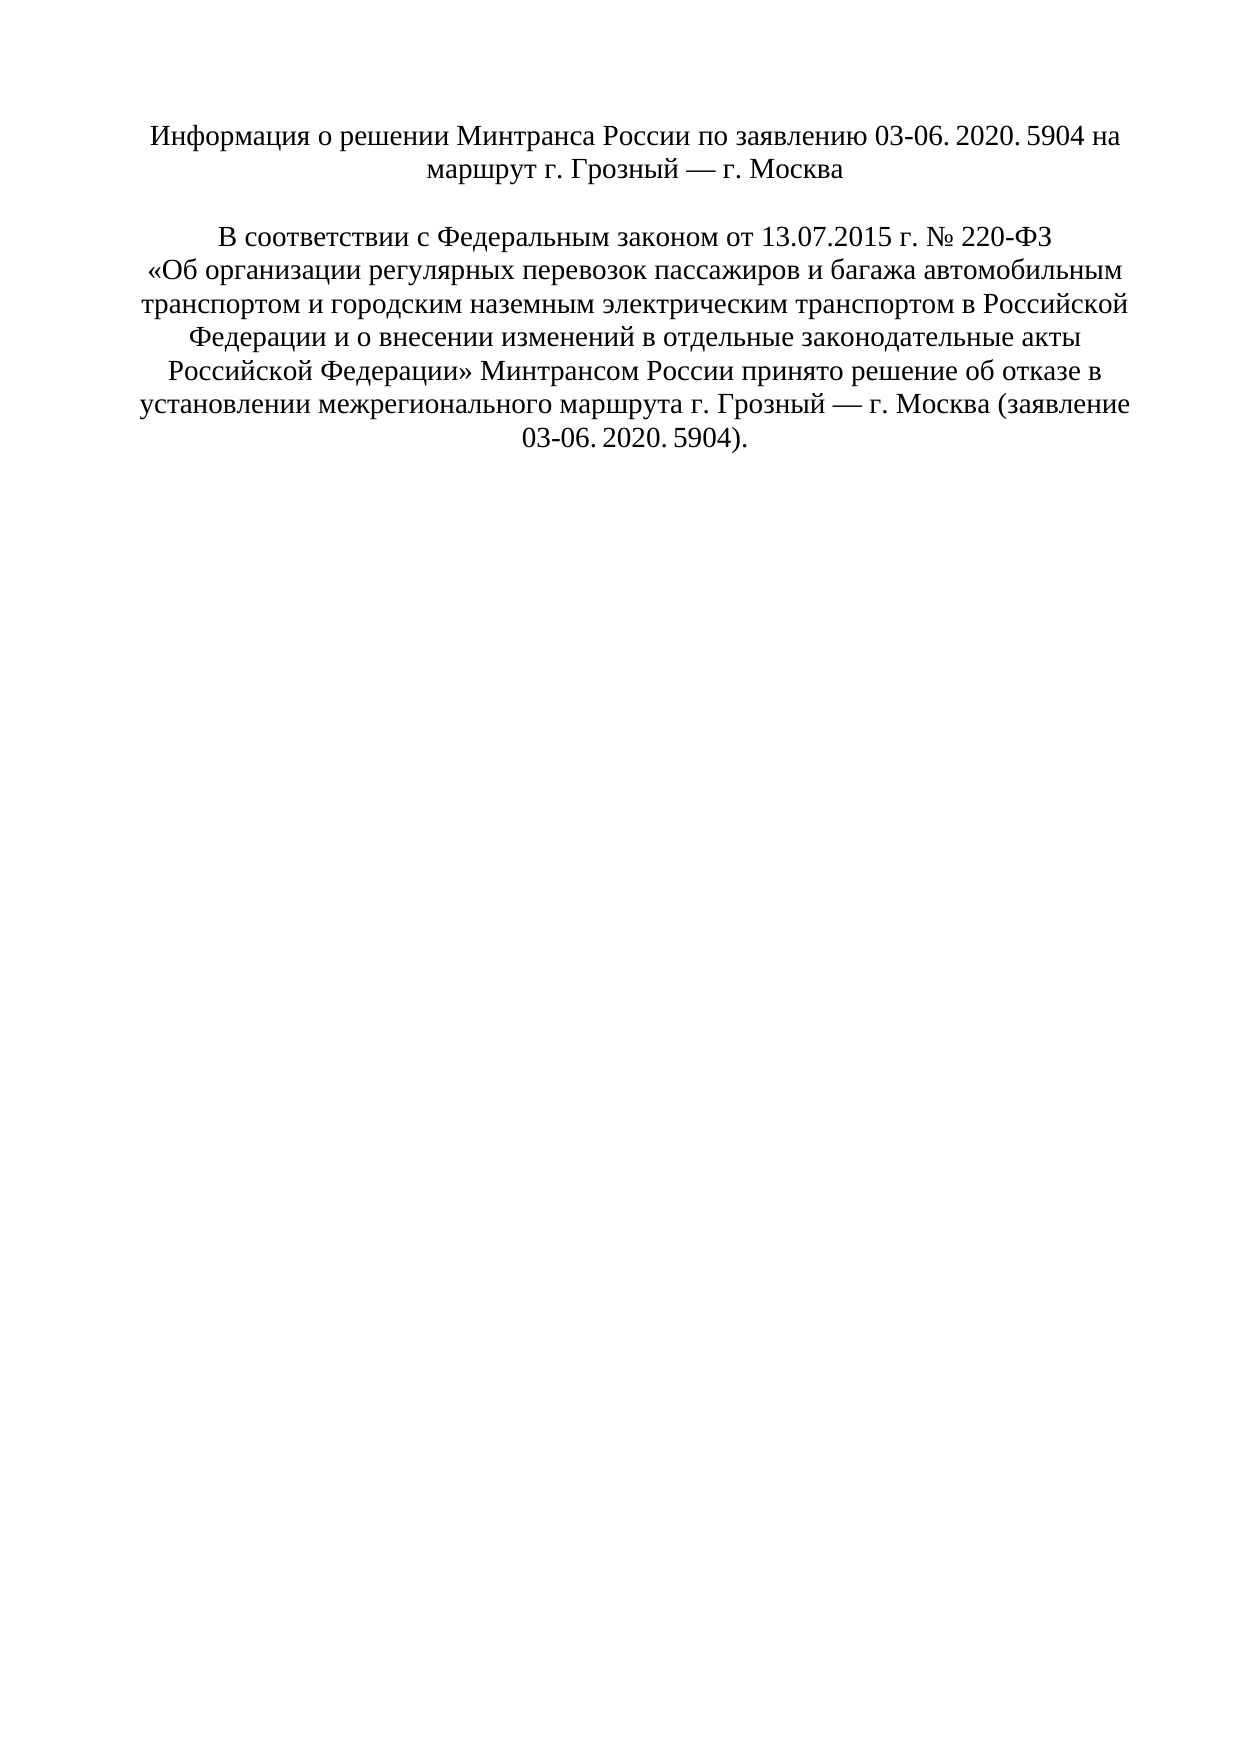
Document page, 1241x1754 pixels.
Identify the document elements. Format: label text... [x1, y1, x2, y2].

text Информация о решении Минтранса России по заявлению 03-06. 2020. 5904 на маршрут г. Грозный — г. Москва [118, 118, 1152, 185]
text В соответствии с Федеральным законом от 13.07.2015 г. № 220-ФЗ «Об организации регулярных перевозок пассажиров и багажа автомобильным транспортом и городским наземным электрическим транспортом в Российской Федерации и о внесении изменений в отдельные законодательные акты Российской Федерации» Минтрансом России принято решение об отказе в установлении межрегионального маршрута г. Грозный — г. Москва (заявление 03-06. 2020. 5904). [118, 219, 1152, 453]
